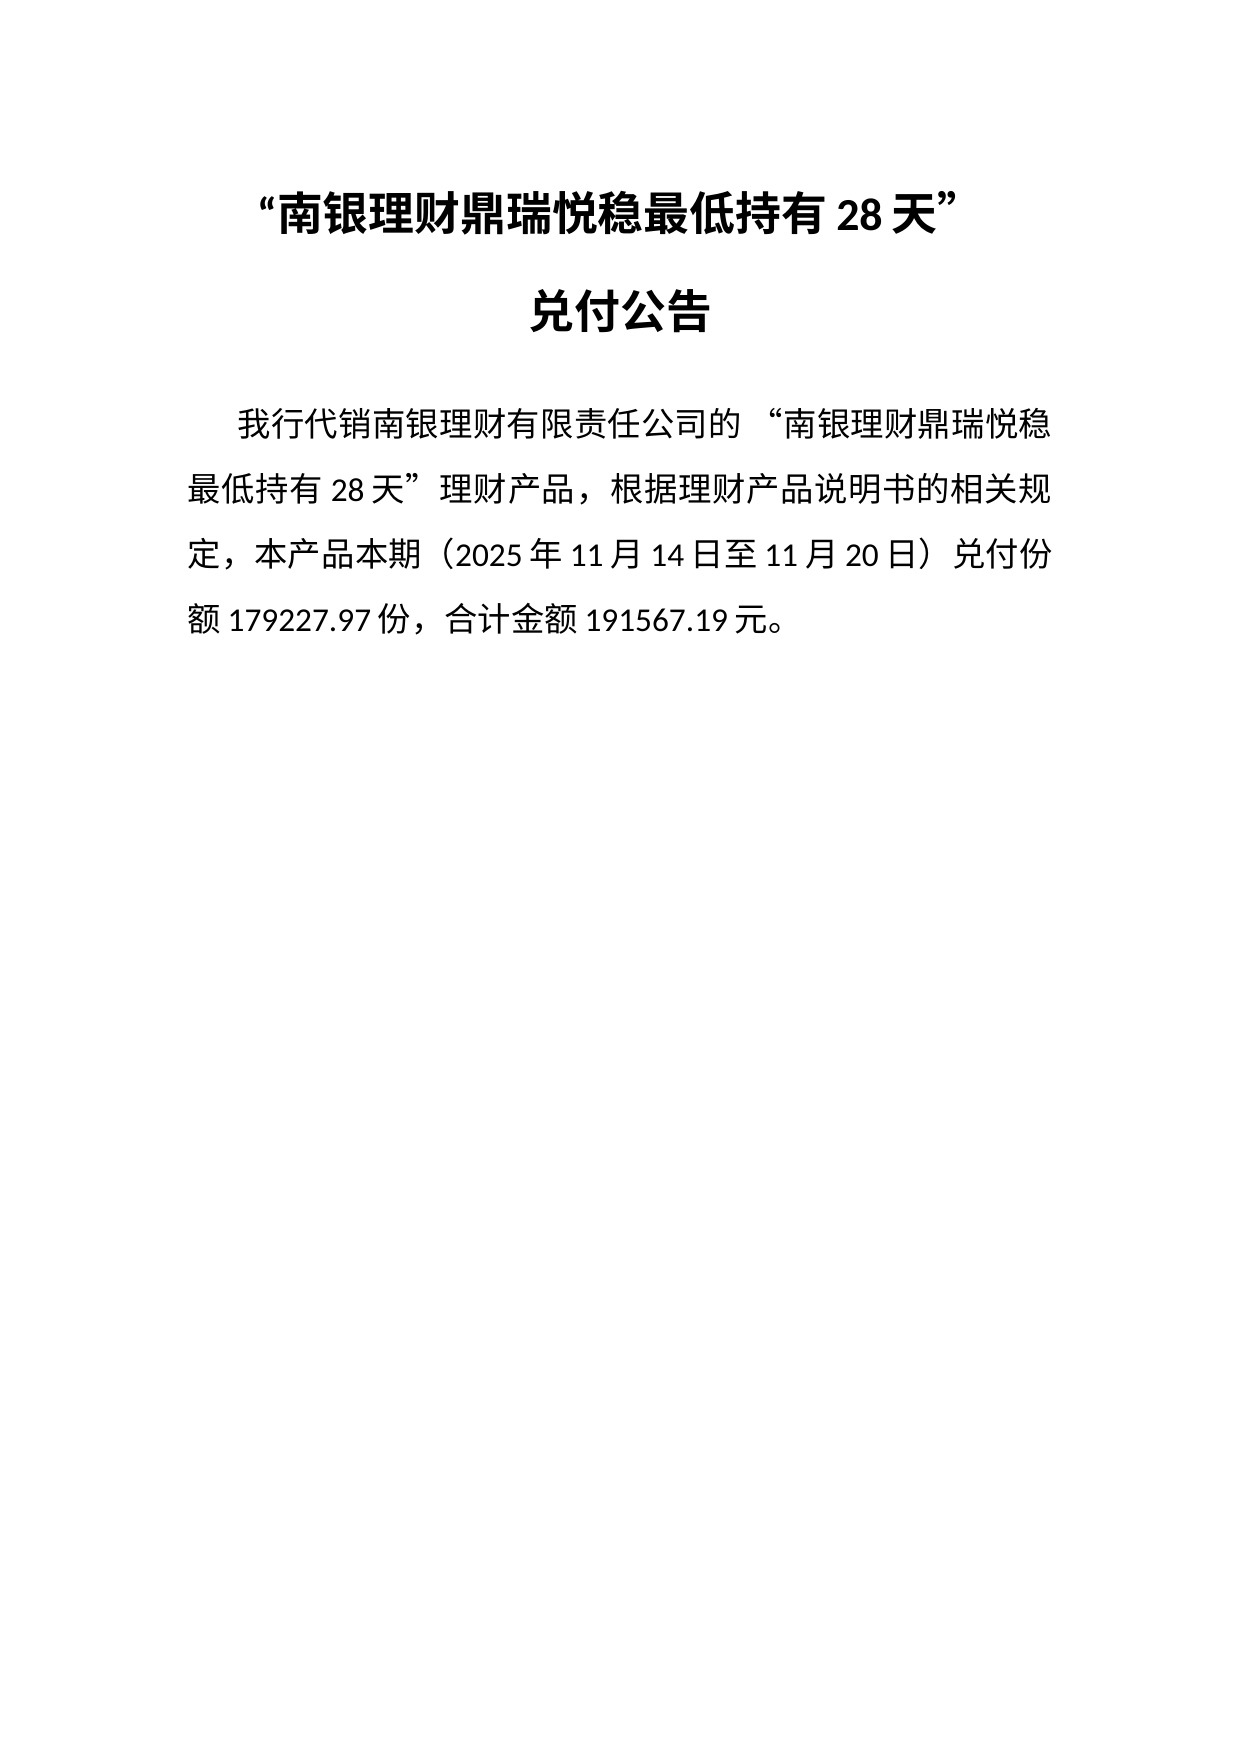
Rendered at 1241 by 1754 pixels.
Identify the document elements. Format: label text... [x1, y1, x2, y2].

text “南银理财鼎瑞悦稳最低持有28天” [187, 162, 1053, 259]
text 兑付公告 [187, 259, 1053, 357]
text 我行代销南银理财有限责任公司的 “南银理财鼎瑞悦稳最低持有28天”理财产品，根据理财产品说明书的相关规定，本产品本期（2025年11月14日至11月20日）兑付份额179227.97份，合计金额191567.19元。 [187, 389, 1053, 649]
